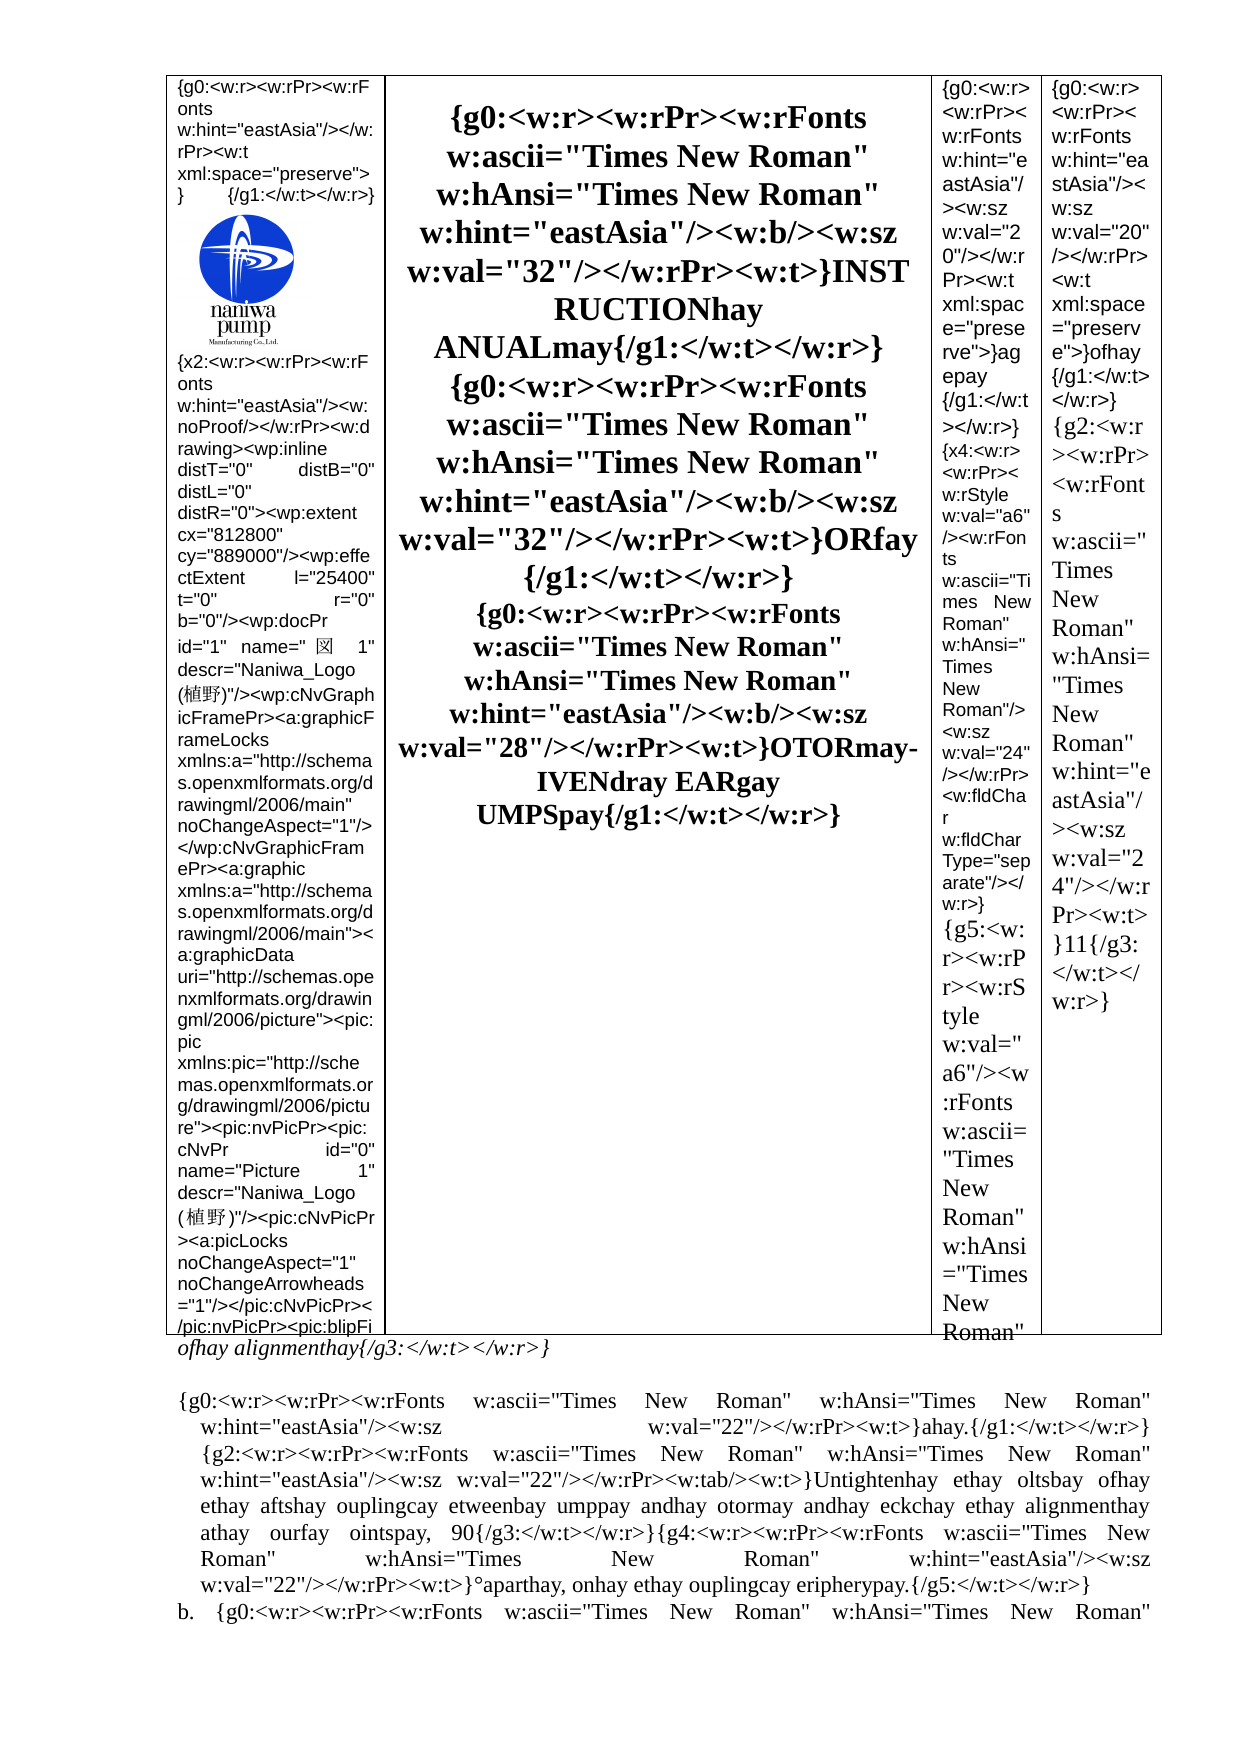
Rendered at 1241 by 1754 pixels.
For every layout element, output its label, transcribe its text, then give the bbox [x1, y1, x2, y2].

picture [177, 205, 311, 352]
text {g0:<w:r><w:rPr><w:rFonts w:ascii="Times New Roman" w:hAnsi="Times New Roman" w:hint="eastAsia"/><w:sz w:val="22"/></w:rPr><w:t>}ahay.{/g1:</w:t></w:r>} {g2:<w:r><w:rPr><w:rFonts w:ascii="Times New Roman" w:hAnsi="Times New Roman" w:hint="eastAsia"/><w:sz w:val="22"/></w:rPr><w:tab/><w:t>}Untightenhay ethay oltsbay ofhay ethay aftshay ouplingcay etweenbay umppay andhay otormay andhay eckchay ethay alignmenthay athay ourfay ointspay, 90{/g3:</w:t></w:r>}{g4:<w:r><w:rPr><w:rFonts w:ascii="Times New Roman" w:hAnsi="Times New Roman" w:hint="eastAsia"/><w:sz w:val="22"/></w:rPr><w:t>}°aparthay, onhay ethay ouplingcay eripherypay.{/g5:</w:t></w:r>} [177, 1387, 1152, 1598]
text {g0:<w:r><w:rPr><w:rFonts w:ascii="Times New Roman" w:hAnsi="Times New Roman"/><w:i/><w:sz w:val="22"/></w:rPr><w:t>}8-2{/g1:</w:t></w:r>}{g2:<w:r><w:rPr><w:rFonts w:ascii="Times New Roman" w:hAnsi="Times New Roman" w:hint="eastAsia"/><w:i/><w:sz w:val="22"/></w:rPr><w:t xml:space="preserve">} eckingchay ofhay alignmenthay{/g3:</w:t></w:r>} [177, 1335, 1152, 1361]
